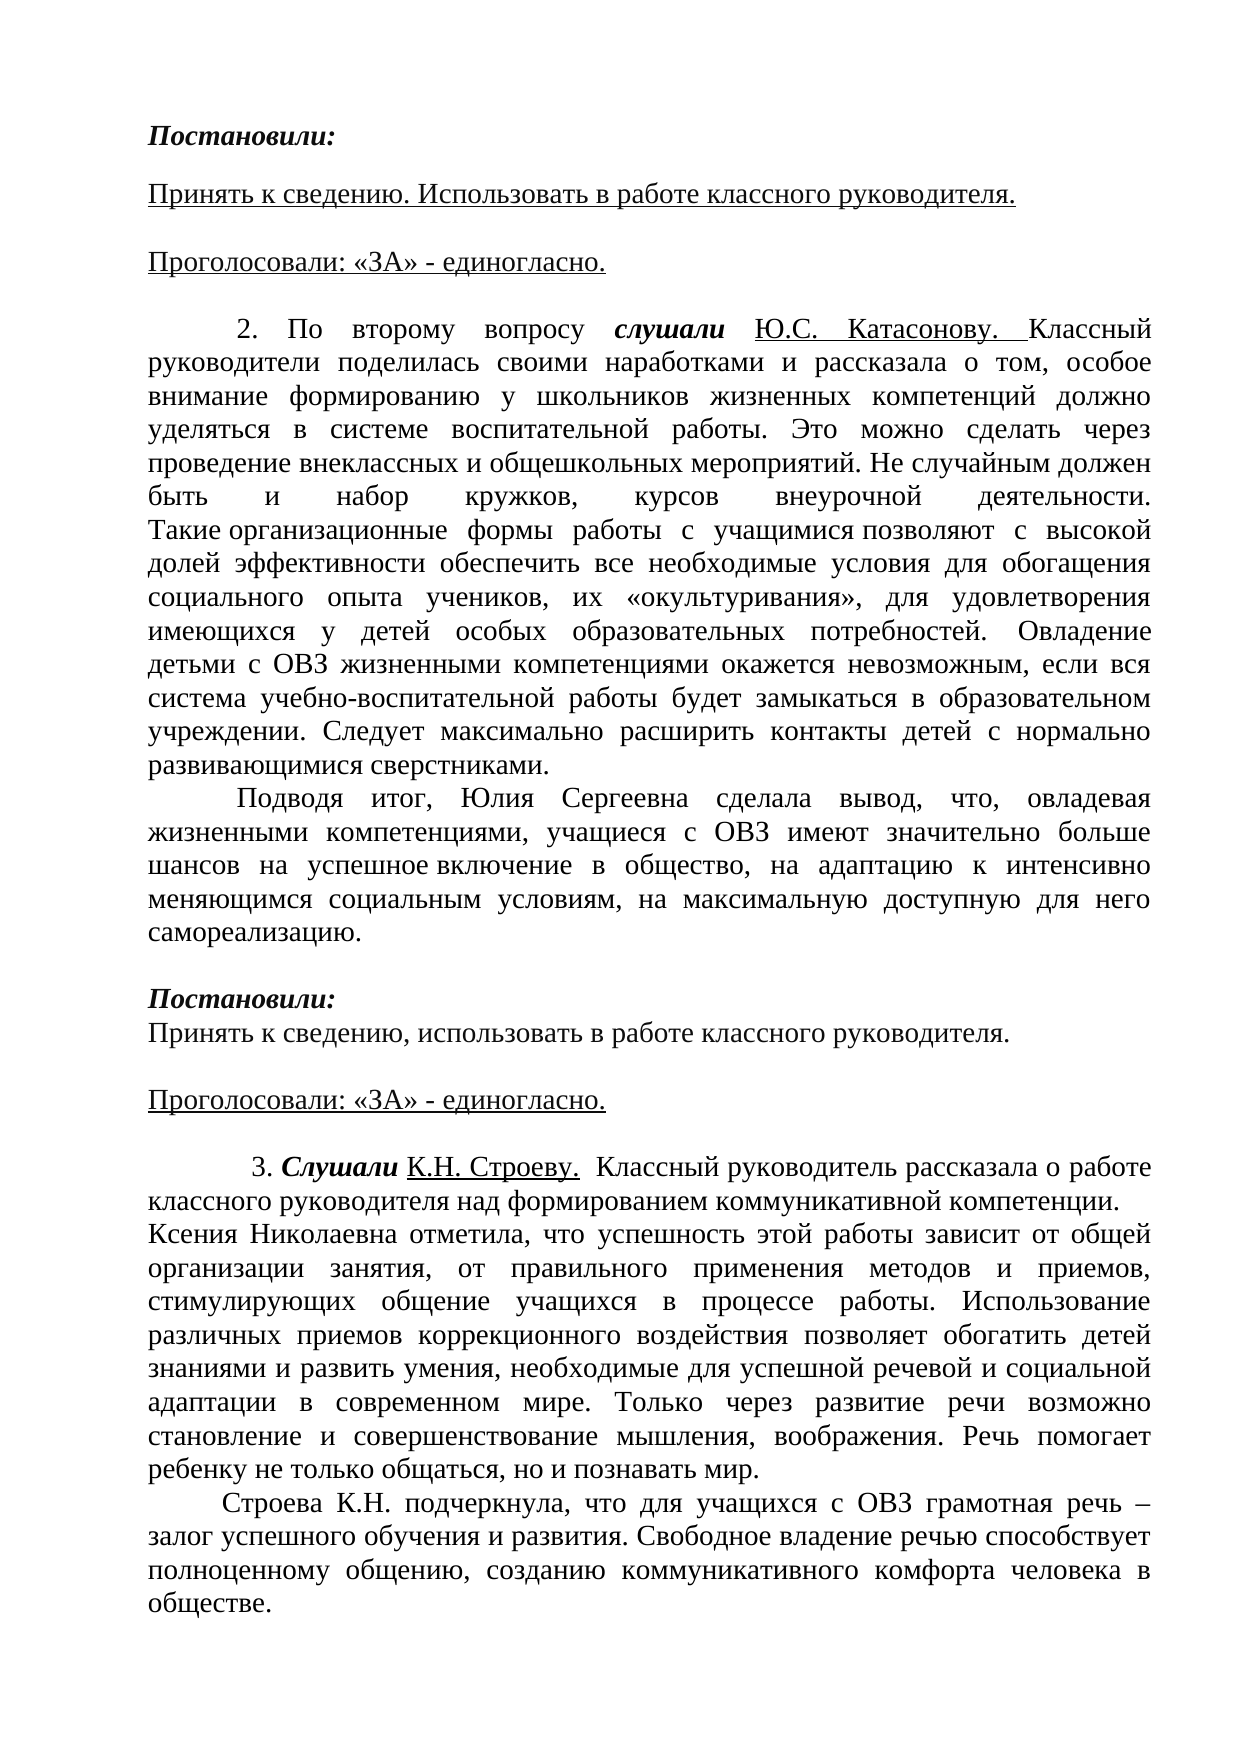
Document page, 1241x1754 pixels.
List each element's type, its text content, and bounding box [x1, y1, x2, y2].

text Подводя итог, Юлия Сергеевна сделала вывод, что, овладевая жизненными компетенциями, учащиеся с ОВЗ имеют значительно больше шансов на успешное включение в общество, на адаптацию к интенсивно меняющимся социальным условиям, на максимальную доступную для него самореализацию. [148, 780, 1152, 948]
text Проголосовали: «ЗА» - единогласно. [148, 244, 1152, 277]
text Ксения Николаевна отметила, что успешность этой работы зависит от общей организации занятия, от правильного применения методов и приемов, стимулирующих общение учащихся в процессе работы. Использование различных приемов коррекционного воздействия позволяет обогатить детей знаниями и развить умения, необходимые для успешной речевой и социальной адаптации в современном мире. Только через развитие речи возможно становление и совершенствование мышления, воображения. Речь помогает ребенку не только общаться, но и познавать мир. [148, 1216, 1152, 1485]
text 2. По второму вопросу слушали Ю.С. Катасонову. Классный руководители поделилась своими наработками и рассказала о том, особое внимание формированию у школьников жизненных компетенций должно уделяться в системе воспитательной работы. Это можно сделать через проведение внеклассных и общешкольных мероприятий. Не случайным должен быть и набор кружков, курсов внеурочной деятельности. Такие организационные формы работы с учащимися позволяют с высокой долей эффективности обеспечить все необходимые условия для обогащения социального опыта учеников, их «окультуривания», для удовлетворения имеющихся у детей особых образовательных потребностей. Овладение детьми с ОВЗ жизненными компетенциями окажется невозможным, если вся система учебно-воспитательной работы будет замыкаться в образовательном учреждении. Следует максимально расширить контакты детей с нормально развивающимися сверстниками. [148, 311, 1152, 780]
text 3. Слушали К.Н. Строеву. Классный руководитель рассказала о работе классного руководителя над формированием коммуникативной компетенции. [148, 1149, 1152, 1216]
text Проголосовали: «ЗА» - единогласно. [148, 1082, 1152, 1116]
text Принять к сведению, использовать в работе классного руководителя. [148, 1015, 1152, 1049]
text Строева К.Н. подчеркнула, что для учащихся с ОВЗ грамотная речь – залог успешного обучения и развития. Свободное владение речью способствует полноценному общению, созданию коммуникативного комфорта человека в обществе. [148, 1485, 1152, 1619]
text Постановили: [148, 118, 1152, 152]
text Принять к сведению. Использовать в работе классного руководителя. [148, 177, 1152, 210]
text Постановили: [148, 982, 1152, 1015]
